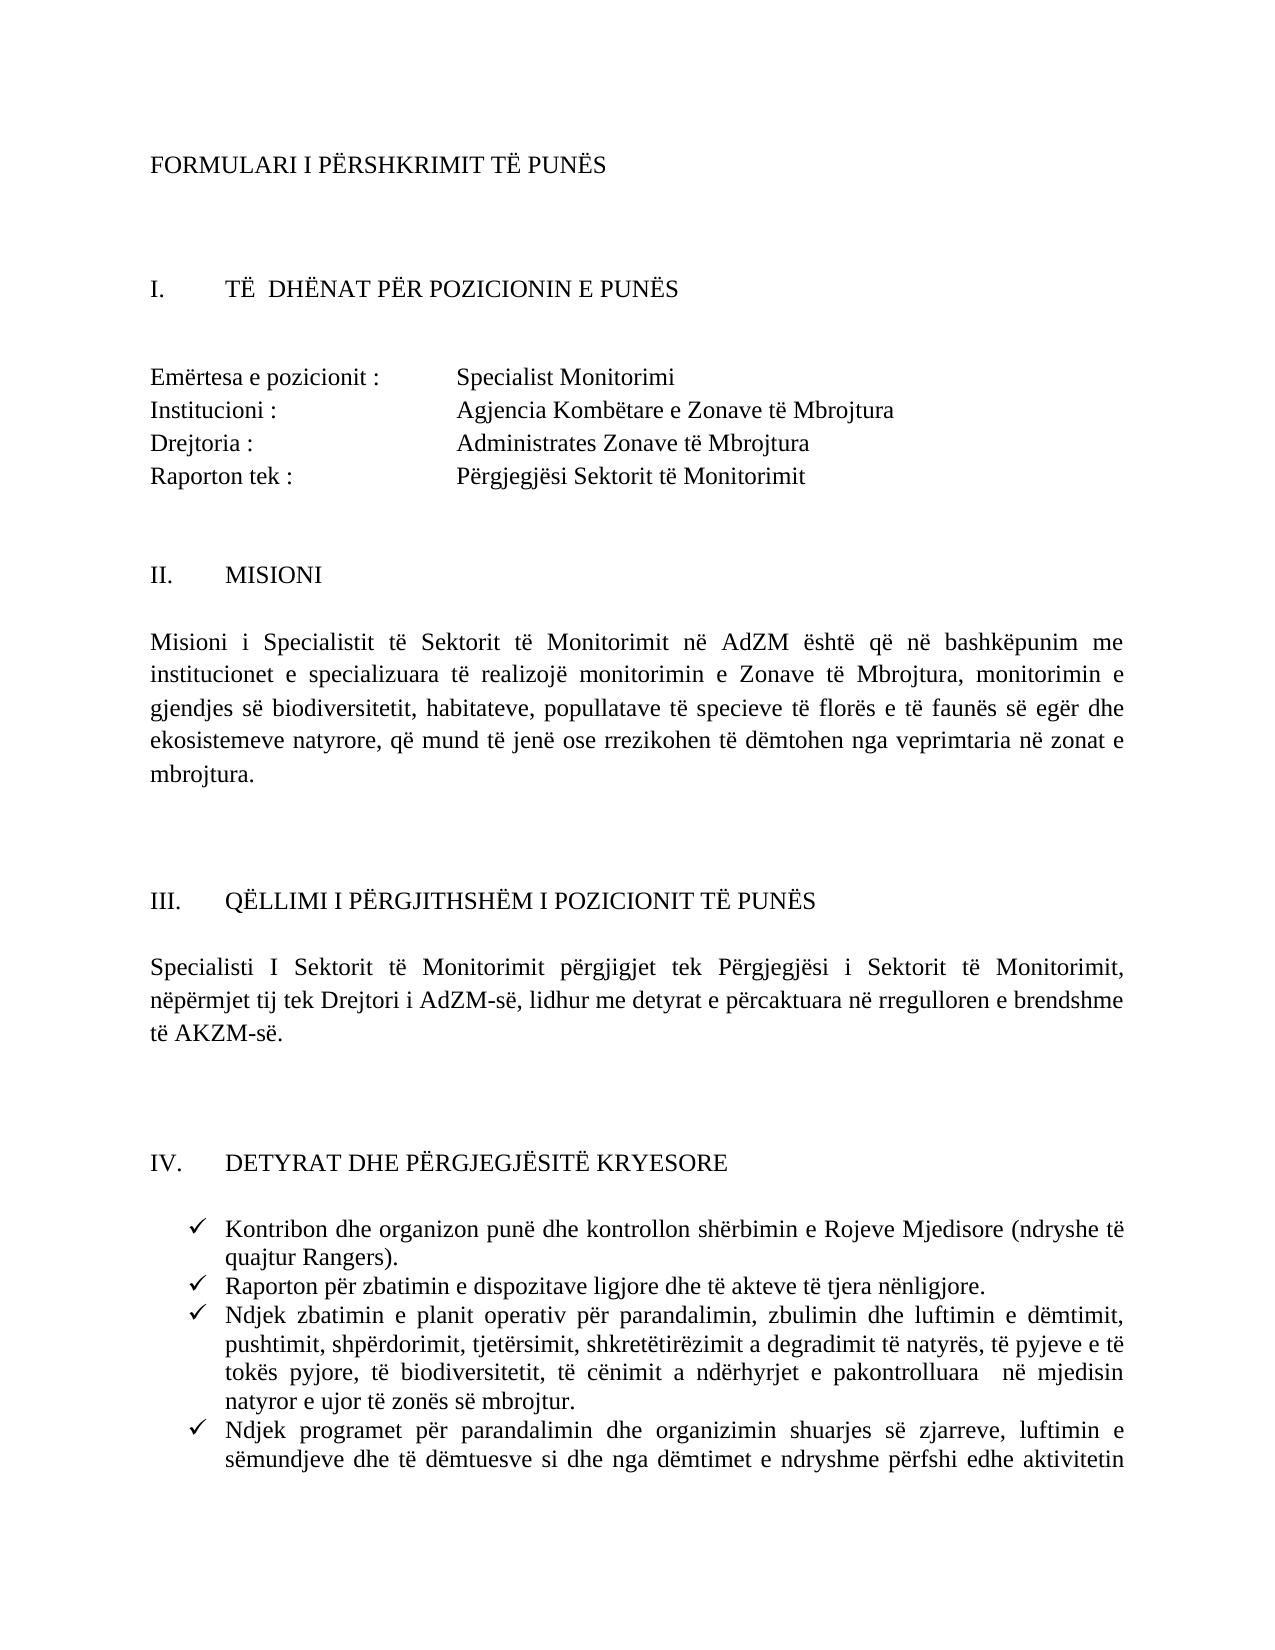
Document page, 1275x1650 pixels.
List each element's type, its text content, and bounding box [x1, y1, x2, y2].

text Raporton tek : Përgjegjësi Sektorit të Monitorimit [150, 461, 1125, 490]
list Ndjek zbatimin e planit operativ për parandalimin, zbulimin dhe luftimin e dëmtimit, pushtimit, shpërdorimit, tjetërsimit, shkretëtirëzimit a degradimit të natyrës, të pyjeve e të tokës pyjore, të biodiversitetit, të cënimit a ndërhyrjet e pakontrolluara në mjedisin natyror e ujor të zonës së mbrojtur. [187, 1300, 1125, 1415]
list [187, 1415, 1125, 1472]
text FORMULARI I PËRSHKRIMIT TË PUNËS [150, 150, 1125, 179]
list MISIONI [150, 561, 1125, 589]
text Institucioni : Agjencia Kombëtare e Zonave të Mbrojtura [150, 395, 1125, 424]
list TË DHËNAT PËR POZICIONIN E PUNËS [150, 274, 1125, 303]
text Misioni i Specialistit të Sektorit të Monitorimit në AdZM është që në bashkëpunim me institucionet e specializuara të realizojë monitorimin e Zonave të Mbrojtura, monitorimin e gjendjes së biodiversitetit, habitateve, popullatave të specieve të florës e të faunës së egër dhe ekosistemeve natyrore, që mund të jenë ose rrezikohen të dëmtohen nga veprimtaria në zonat e mbrojtura. [150, 627, 1125, 787]
list Raporton për zbatimin e dispozitave ligjore dhe të akteve të tjera nënligjore. [187, 1271, 1125, 1300]
list Kontribon dhe organizon punë dhe kontrollon shërbimin e Rojeve Mjedisore (ndryshe të quajtur Rangers). [187, 1214, 1125, 1271]
text Specialisti I Sektorit të Monitorimit përgjigjet tek Përgjegjësi i Sektorit të Monitorimit, nëpërmjet tij tek Drejtori i AdZM-së, lidhur me detyrat e përcaktuara në rregulloren e brendshme të AKZM-së. [150, 952, 1125, 1047]
list DETYRAT DHE PËRGJEGJËSITË KRYESORE [150, 1148, 1125, 1176]
text Emërtesa e pozicionit : Specialist Monitorimi [150, 362, 1125, 391]
list QËLLIMI I PËRGJITHSHËM I POZICIONIT TË PUNËS [150, 886, 1125, 915]
text Drejtoria : Administrates Zonave të Mbrojtura [150, 428, 1125, 457]
